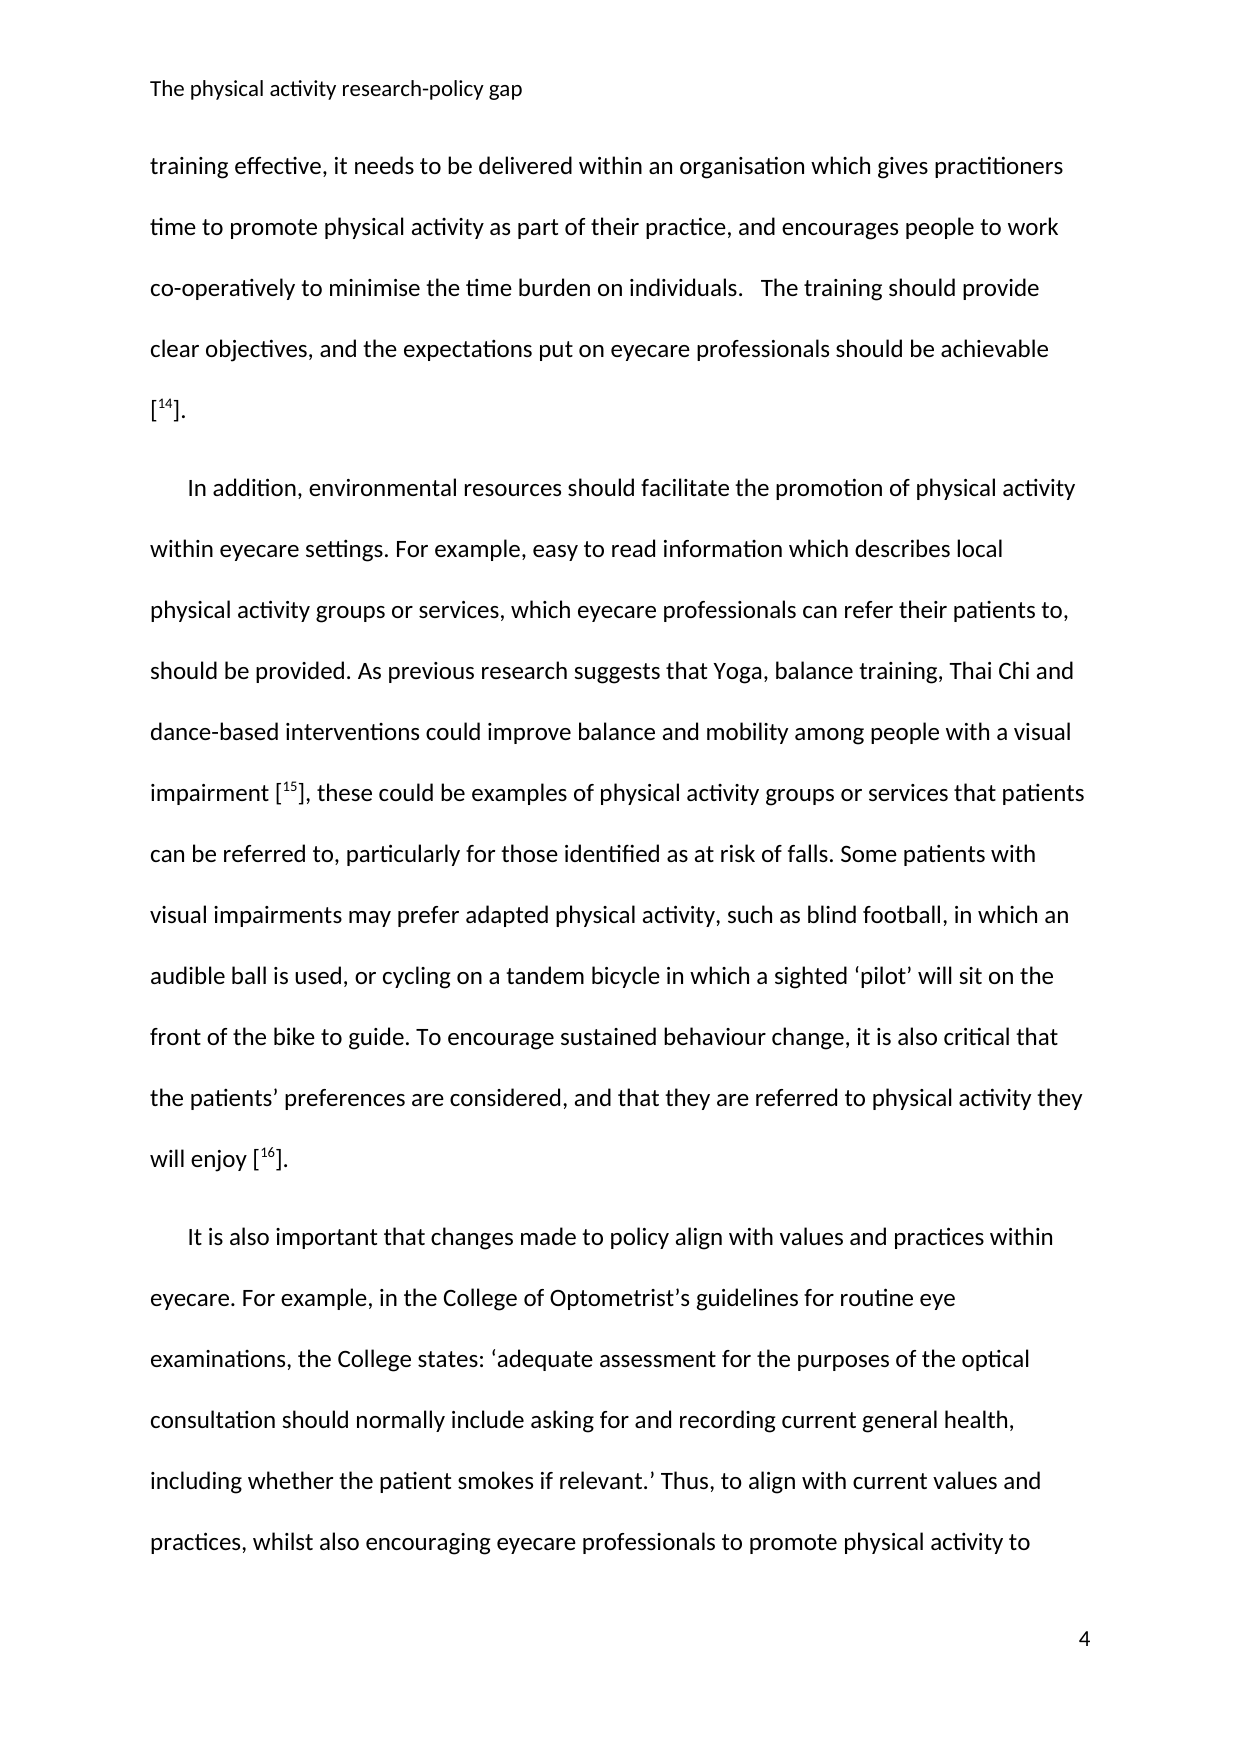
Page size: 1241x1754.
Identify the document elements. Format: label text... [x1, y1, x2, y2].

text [150, 1221, 1090, 1557]
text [150, 150, 1090, 425]
text In addition, environmental resources should facilitate the promotion of physical activity within eyecare settings. For example, easy to read information which describes local physical activity groups or services, which eyecare professionals can refer their patients to, should be provided. As previous research suggests that Yoga, balance training, Thai Chi and dance-based interventions could improve balance and mobility among people with a visual impairment [], these could be examples of physical activity groups or services that patients can be referred to, particularly for those identified as at risk of falls. Some patients with visual impairments may prefer adapted physical activity, such as blind football, in which an audible ball is used, or cycling on a tandem bicycle in which a sighted ‘pilot’ will sit on the front of the bike to guide. To encourage sustained behaviour change, it is also critical that the patients’ preferences are considered, and that they are referred to physical activity they will enjoy []. [150, 472, 1090, 1174]
